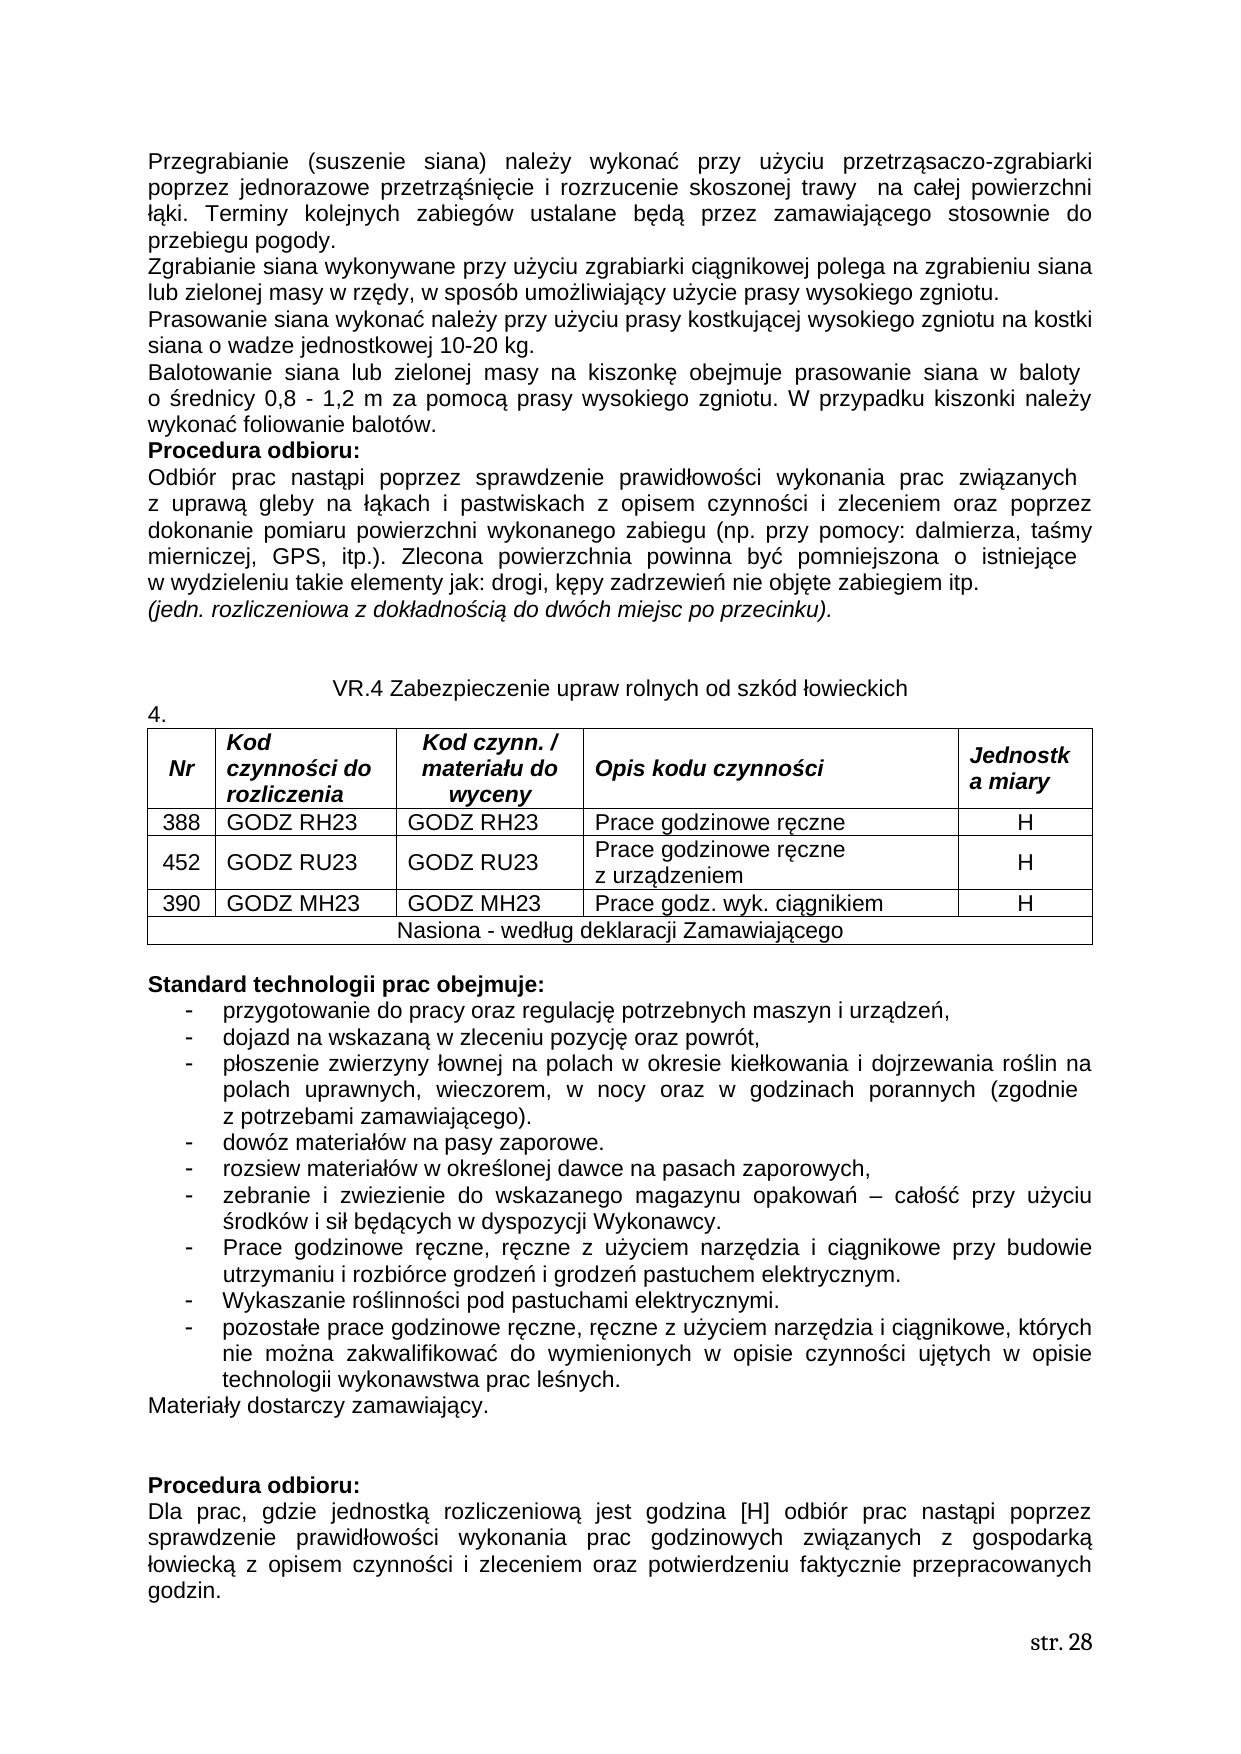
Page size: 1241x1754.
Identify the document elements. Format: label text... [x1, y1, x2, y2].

table_cell Prace godz. wyk. ciągnikiem [584, 890, 958, 916]
list przygotowanie do pracy oraz regulację potrzebnych maszyn i urządzeń, [185, 997, 1093, 1023]
table_cell 452 [148, 836, 215, 889]
subtitle VR.4 Zabezpieczenie upraw rolnych od szkód łowieckich [148, 675, 1093, 701]
table_header Kod czynn. / materiału do wyceny [397, 729, 583, 807]
table_cell GODZ RH23 [397, 809, 583, 835]
list Wykaszanie roślinności pod pastuchami elektrycznymi. [185, 1287, 1093, 1313]
table_cell Prace godzinowe ręczne z urządzeniem [584, 836, 958, 889]
text Standard technologii prac obejmuje: [148, 971, 1093, 997]
table_cell H [959, 890, 1092, 916]
text Procedura odbioru: [148, 1472, 1093, 1498]
table_cell H [959, 809, 1092, 835]
text Balotowanie siana lub zielonej masy na kiszonkę obejmuje prasowanie siana w baloty o średnicy 0,8 - 1,2 m za pomocą prasy wysokiego zgniotu. W przypadku kiszonki należy wykonać foliowanie balotów. [148, 358, 1093, 437]
table_cell GODZ RU23 [216, 836, 396, 889]
list pozostałe prace godzinowe ręczne, ręczne z użyciem narzędzia i ciągnikowe, których nie można zakwalifikować do wymienionych w opisie czynności ujętych w opisie technologii wykonawstwa prac leśnych. [185, 1313, 1093, 1392]
table_header Jednostka miary [959, 729, 1092, 807]
table_cell Nasiona - według deklaracji Zamawiającego [148, 917, 1092, 943]
table_cell 388 [148, 809, 215, 835]
text Materiały dostarczy zamawiający. [148, 1392, 1093, 1419]
table_header Nr [148, 729, 215, 807]
text 4. [148, 701, 1093, 727]
table_header Opis kodu czynności [584, 729, 958, 807]
list płoszenie zwierzyny łownej na polach w okresie kiełkowania i dojrzewania roślin na polach uprawnych, wieczorem, w nocy oraz w godzinach porannych (zgodnie z potrzebami zamawiającego). [185, 1050, 1093, 1129]
text Zgrabianie siana wykonywane przy użyciu zgrabiarki ciągnikowej polega na zgrabieniu siana lub zielonej masy w rzędy, w sposób umożliwiający użycie prasy wysokiego zgniotu. [148, 253, 1093, 306]
table_cell GODZ RU23 [397, 836, 583, 889]
text Procedura odbioru: [148, 437, 1093, 464]
table_cell H [959, 836, 1092, 889]
list Prace godzinowe ręczne, ręczne z użyciem narzędzia i ciągnikowe przy budowie utrzymaniu i rozbiórce grodzeń i grodzeń pastuchem elektrycznym. [185, 1234, 1093, 1287]
table_header Kod czynności do rozliczenia [216, 729, 396, 807]
text Przegrabianie (suszenie siana) należy wykonać przy użyciu przetrząsaczo-zgrabiarki poprzez jednorazowe przetrząśnięcie i rozrzucenie skoszonej trawy na całej powierzchni łąki. Terminy kolejnych zabiegów ustalane będą przez zamawiającego stosownie do przebiegu pogody. [148, 148, 1093, 253]
list dowóz materiałów na pasy zaporowe. [185, 1129, 1093, 1155]
table_cell 390 [148, 890, 215, 916]
table_cell GODZ MH23 [397, 890, 583, 916]
table_cell GODZ MH23 [216, 890, 396, 916]
list dojazd na wskazaną w zleceniu pozycję oraz powrót, [185, 1023, 1093, 1050]
text (jedn. rozliczeniowa z dokładnością do dwóch miejsc po przecinku). [148, 596, 1093, 622]
table_cell GODZ RH23 [216, 809, 396, 835]
list zebranie i zwiezienie do wskazanego magazynu opakowań – całość przy użyciu środków i sił będących w dyspozycji Wykonawcy. [185, 1182, 1093, 1234]
text Dla prac, gdzie jednostką rozliczeniową jest godzina [H] odbiór prac nastąpi poprzez sprawdzenie prawidłowości wykonania prac godzinowych związanych z gospodarką łowiecką z opisem czynności i zleceniem oraz potwierdzeniu faktycznie przepracowanych godzin. [148, 1498, 1093, 1603]
list rozsiew materiałów w określonej dawce na pasach zaporowych, [185, 1155, 1093, 1182]
text Odbiór prac nastąpi poprzez sprawdzenie prawidłowości wykonania prac związanych z uprawą gleby na łąkach i pastwiskach z opisem czynności i zleceniem oraz poprzez dokonanie pomiaru powierzchni wykonanego zabiegu (np. przy pomocy: dalmierza, taśmy mierniczej, GPS, itp.). Zlecona powierzchnia powinna być pomniejszona o istniejące w wydzieleniu takie elementy jak: drogi, kępy zadrzewień nie objęte zabiegiem itp. [148, 464, 1093, 596]
text Prasowanie siana wykonać należy przy użyciu prasy kostkującej wysokiego zgniotu na kostki siana o wadze jednostkowej 10-20 kg. [148, 306, 1093, 358]
table_cell Prace godzinowe ręczne [584, 809, 958, 835]
